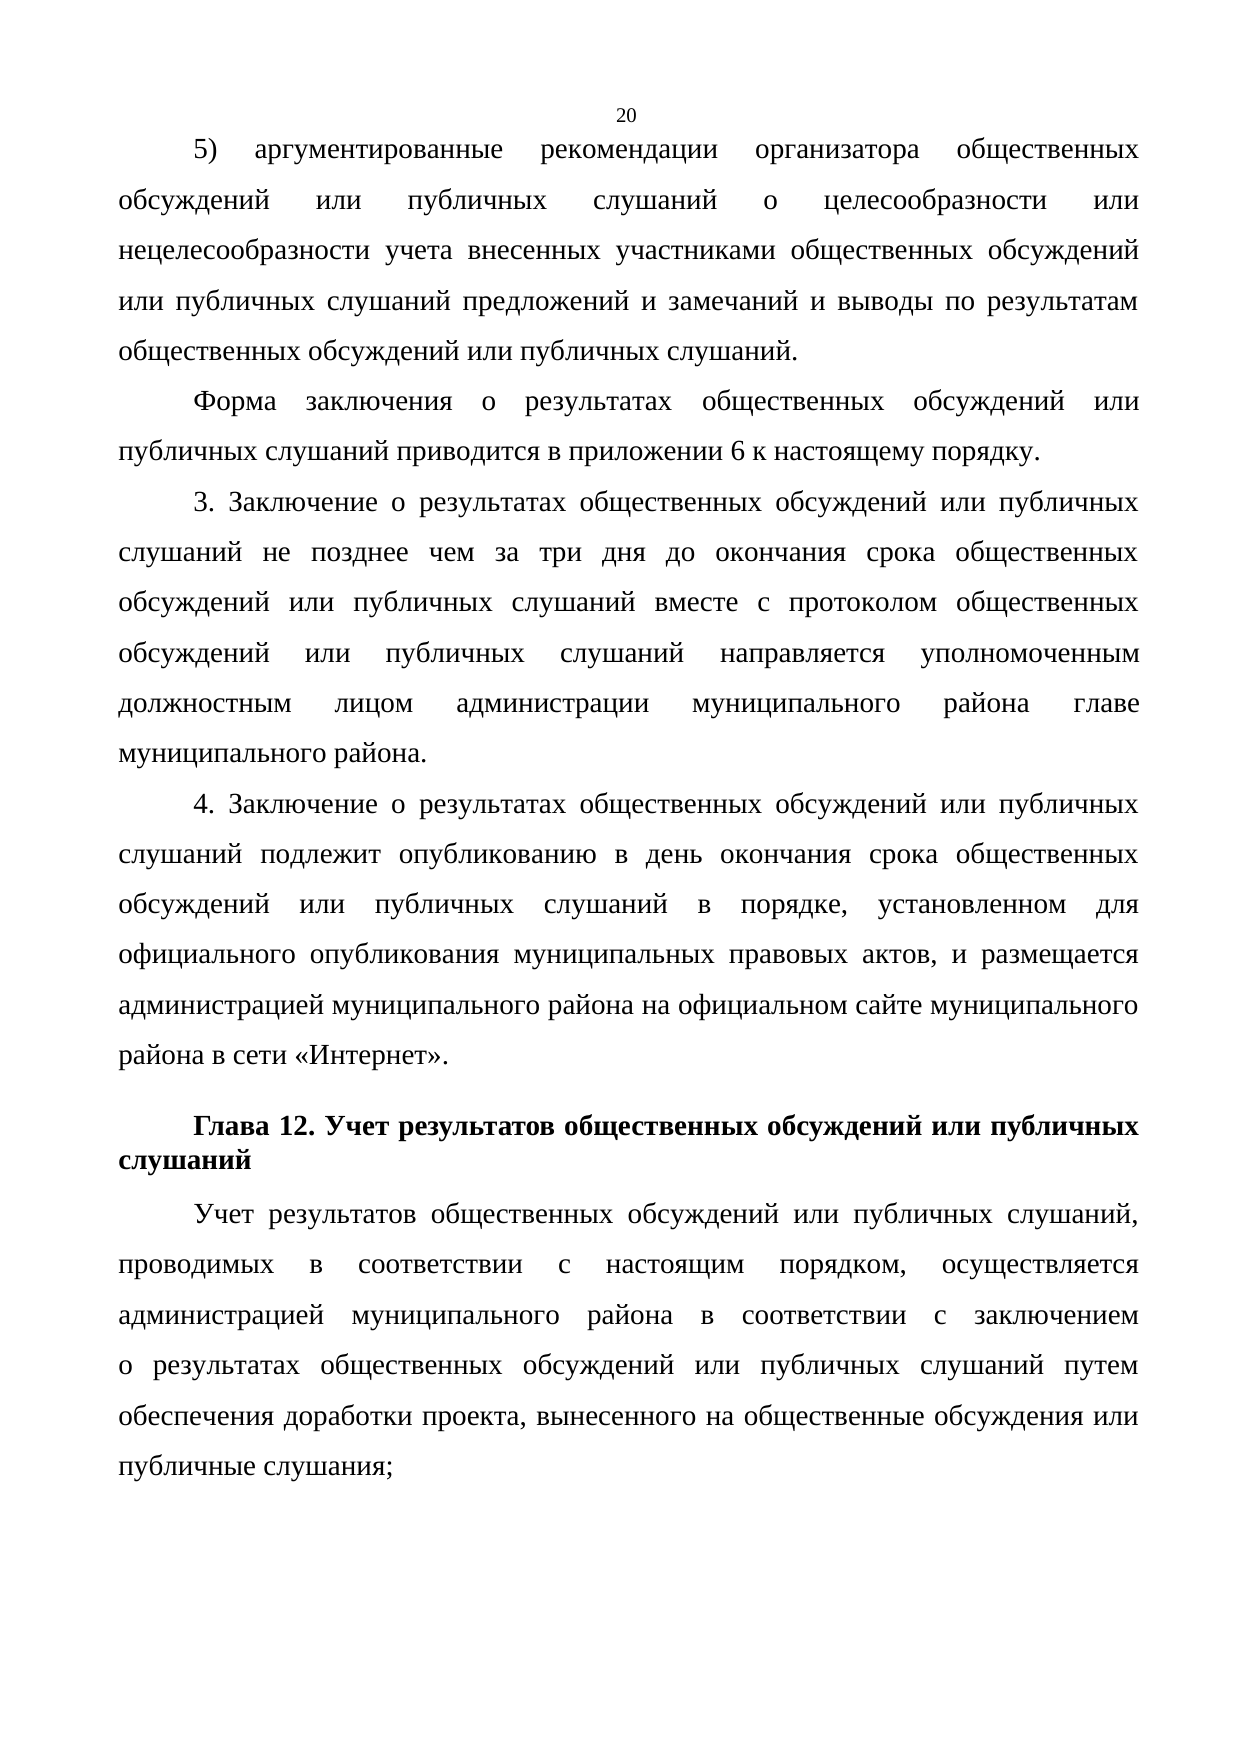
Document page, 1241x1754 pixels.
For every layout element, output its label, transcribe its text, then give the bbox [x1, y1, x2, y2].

text 4. Заключение о результатах общественных обсуждений или публичных слушаний подлежит опубликованию в день окончания срока общественных обсуждений или публичных слушаний в порядке, установленном для официального опубликования муниципальных правовых актов, и размещается администрацией муниципального района на официальном сайте муниципального района в сети «Интернет». [118, 786, 1140, 1071]
text Форма заключения о результатах общественных обсуждений или публичных слушаний приводится в приложении 6 к настоящему порядку. [118, 383, 1140, 467]
text 3. Заключение о результатах общественных обсуждений или публичных слушаний не позднее чем за три дня до окончания срока общественных обсуждений или публичных слушаний вместе с протоколом общественных обсуждений или публичных слушаний направляется уполномоченным должностным лицом администрации муниципального района главе муниципального района. [118, 484, 1140, 769]
text Учет результатов общественных обсуждений или публичных слушаний, проводимых в соответствии с настоящим порядком, осуществляется администрацией муниципального района в соответствии с заключением о результатах общественных обсуждений или публичных слушаний путем обеспечения доработки проекта, вынесенного на общественные обсуждения или публичные слушания; [118, 1196, 1140, 1481]
subtitle Глава 12. Учет результатов общественных обсуждений или публичных слушаний [118, 1108, 1140, 1176]
text 5) аргументированные рекомендации организатора общественных обсуждений или публичных слушаний о целесообразности или нецелесообразности учета внесенных участниками общественных обсуждений или публичных слушаний предложений и замечаний и выводы по результатам общественных обсуждений или публичных слушаний. [118, 132, 1140, 366]
